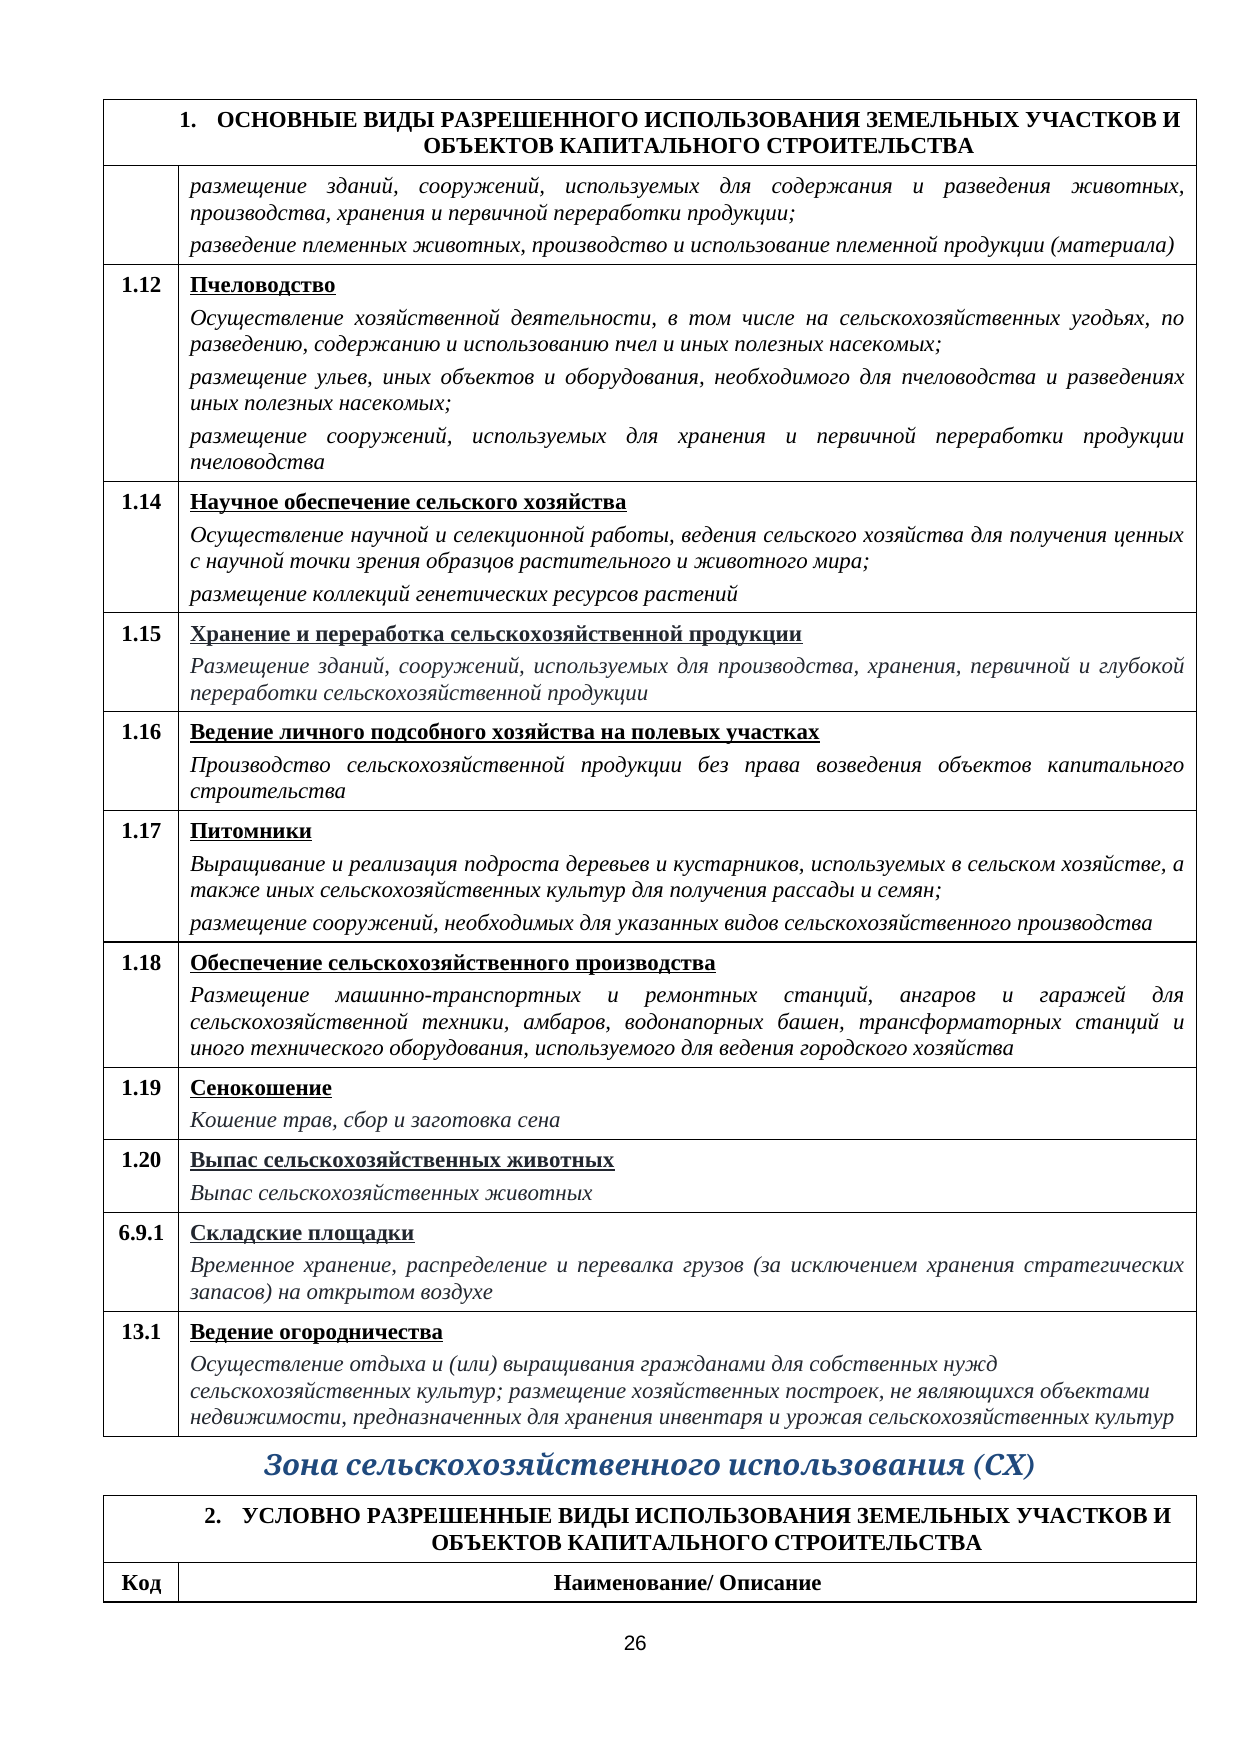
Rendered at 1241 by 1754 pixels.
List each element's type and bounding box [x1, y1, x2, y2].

table_header [92, 99, 1207, 1602]
